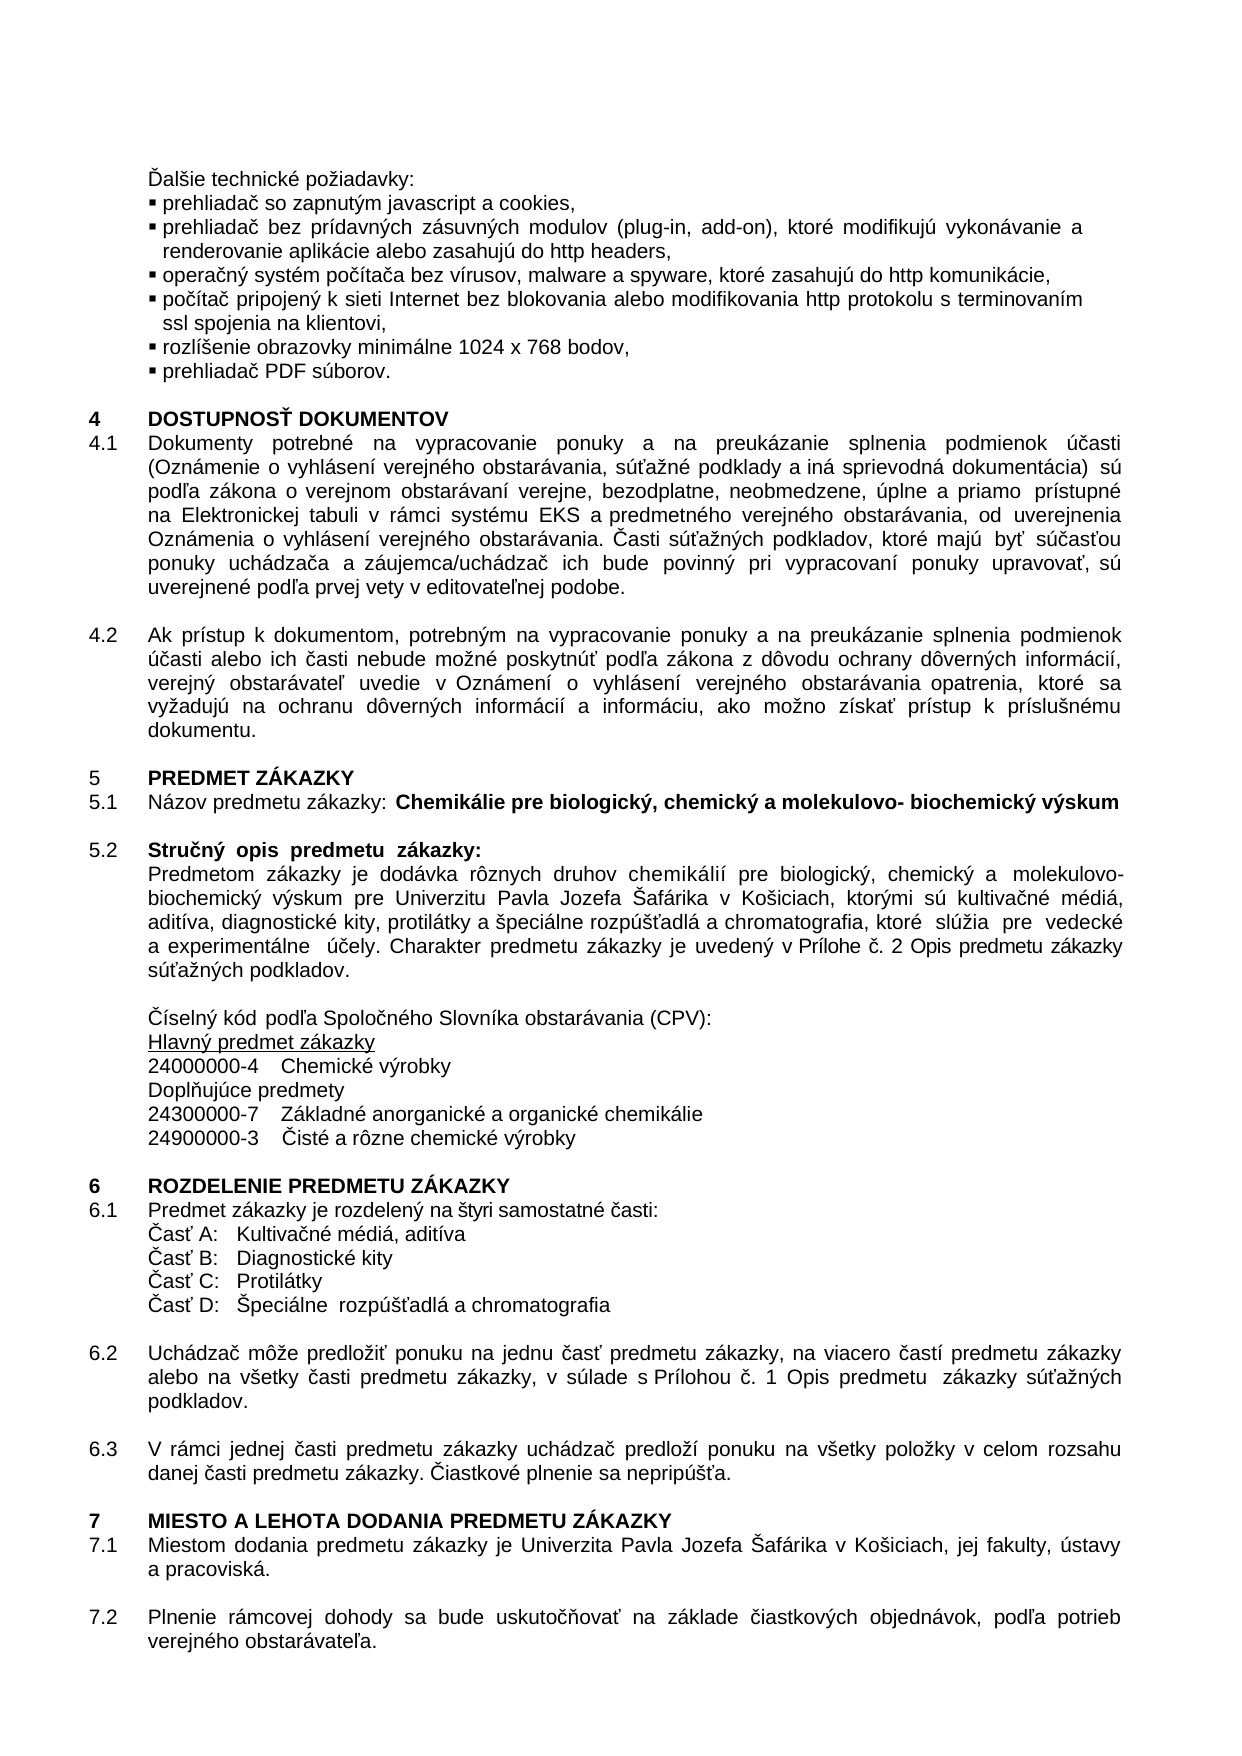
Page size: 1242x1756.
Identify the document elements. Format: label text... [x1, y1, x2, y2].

list prehliadač PDF súborov. [148, 359, 1135, 383]
list počítač pripojený k sieti Internet bez blokovania alebo modifikovania http protokolu s terminovaním ssl spojenia na klientovi, [148, 287, 1120, 335]
list rozlíšenie obrazovky minimálne 1024 x 768 bodov, [148, 335, 1135, 359]
text Hlavný predmet zákazky [148, 1030, 1135, 1054]
list PREDMET ZÁKAZKY [89, 766, 1135, 790]
list operačný systém počítača bez vírusov, malware a spyware, ktoré zasahujú do http komunikácie, [148, 263, 1135, 287]
text Časť B: Diagnostické kity [148, 1245, 1135, 1269]
text Časť A: Kultivačné médiá, aditíva [148, 1221, 1135, 1245]
list Ak prístup k dokumentom, potrebným na vypracovanie ponuky a na preukázanie splnenia podmienok účasti alebo ich časti nebude možné poskytnúť podľa zákona z dôvodu ochrany dôverných informácií, verejný obstarávateľ uvedie v Oznámení o vyhlásení verejného obstarávania opatrenia, ktoré sa vyžadujú na ochranu dôverných informácií a informáciu, ako možno získať prístup k príslušnému dokumentu. [89, 622, 1121, 742]
list prehliadač bez prídavných zásuvných modulov (plug-in, add-on), ktoré modifikujú vykonávanie a renderovanie aplikácie alebo zasahujú do http headers, [148, 215, 1121, 263]
text Časť D: Špeciálne rozpúšťadlá a chromatografia [148, 1293, 862, 1317]
text Predmetom zákazky je dodávka rôznych druhov chemikálií pre biologický, chemický a molekulovo-biochemický výskum pre Univerzitu Pavla Jozefa Šafárika v Košiciach, ktorými sú kultivačné médiá, aditíva, diagnostické kity, protilátky a špeciálne rozpúšťadlá a chromatografia, ktoré slúžia pre vedecké a experimentálne účely. Charakter predmetu zákazky je uvedený v Prílohe č. 2 Opis predmetu zákazky súťažných podkladov. [148, 862, 1124, 982]
text Doplňujúce predmety [148, 1078, 1135, 1102]
list Uchádzač môže predložiť ponuku na jednu časť predmetu zákazky, na viacero častí predmetu zákazky alebo na všetky časti predmetu zákazky, v súlade s Prílohou č. 1 Opis predmetu zákazky súťažných podkladov. [89, 1341, 1122, 1413]
list prehliadač so zapnutým javascript a cookies, [148, 191, 1135, 215]
list Predmet zákazky je rozdelený na štyri samostatné časti: [89, 1197, 1135, 1221]
text 6 ROZDELENIE PREDMETU ZÁKAZKY [89, 1173, 1135, 1197]
text 24000000-4 Chemické výrobky [89, 1054, 1135, 1078]
text 7 MIESTO A LEHOTA DODANIA PREDMETU ZÁKAZKY [89, 1509, 1135, 1533]
text Ďalšie technické požiadavky: [148, 167, 1135, 191]
text Časť C: Protilátky [148, 1269, 820, 1293]
text 4 DOSTUPNOSŤ DOKUMENTOV [89, 407, 1135, 431]
list Plnenie rámcovej dohody sa bude uskutočňovať na základe čiastkových objednávok, podľa potrieb verejného obstarávateľa. [89, 1605, 1121, 1653]
list V rámci jednej časti predmetu zákazky uchádzač predloží ponuku na všetky položky v celom rozsahu danej časti predmetu zákazky. Čiastkové plnenie sa nepripúšťa. [89, 1437, 1122, 1485]
list Dokumenty potrebné na vypracovanie ponuky a na preukázanie splnenia podmienok účasti (Oznámenie o vyhlásení verejného obstarávania, súťažné podklady a iná sprievodná dokumentácia) sú podľa zákona o verejnom obstarávaní verejne, bezodplatne, neobmedzene, úplne a priamo prístupné na Elektronickej tabuli v rámci systému EKS a predmetného verejného obstarávania, od uverejnenia Oznámenia o vyhlásení verejného obstarávania. Časti súťažných podkladov, ktoré majú byť súčasťou ponuky uchádzača a záujemca/uchádzač ich bude povinný pri vypracovaní ponuky upravovať, sú uverejnené podľa prvej vety v editovateľnej podobe. [89, 431, 1122, 598]
list Miestom dodania predmetu zákazky je Univerzita Pavla Jozefa Šafárika v Košiciach, jej fakulty, ústavy a pracoviská. [89, 1533, 1121, 1581]
text Číselný kód podľa Spoločného Slovníka obstarávania (CPV): [148, 1006, 1122, 1030]
subtitle Názov predmetu zákazky: Chemikálie pre biologický, chemický a molekulovo- biochemický výskum [89, 790, 1135, 814]
subtitle Stručný opis predmetu zákazky: [89, 838, 1135, 862]
text 24300000-7 Základné anorganické a organické chemikálie [148, 1102, 1135, 1126]
text 24900000-3 Čisté a rôzne chemické výrobky [148, 1126, 1135, 1149]
